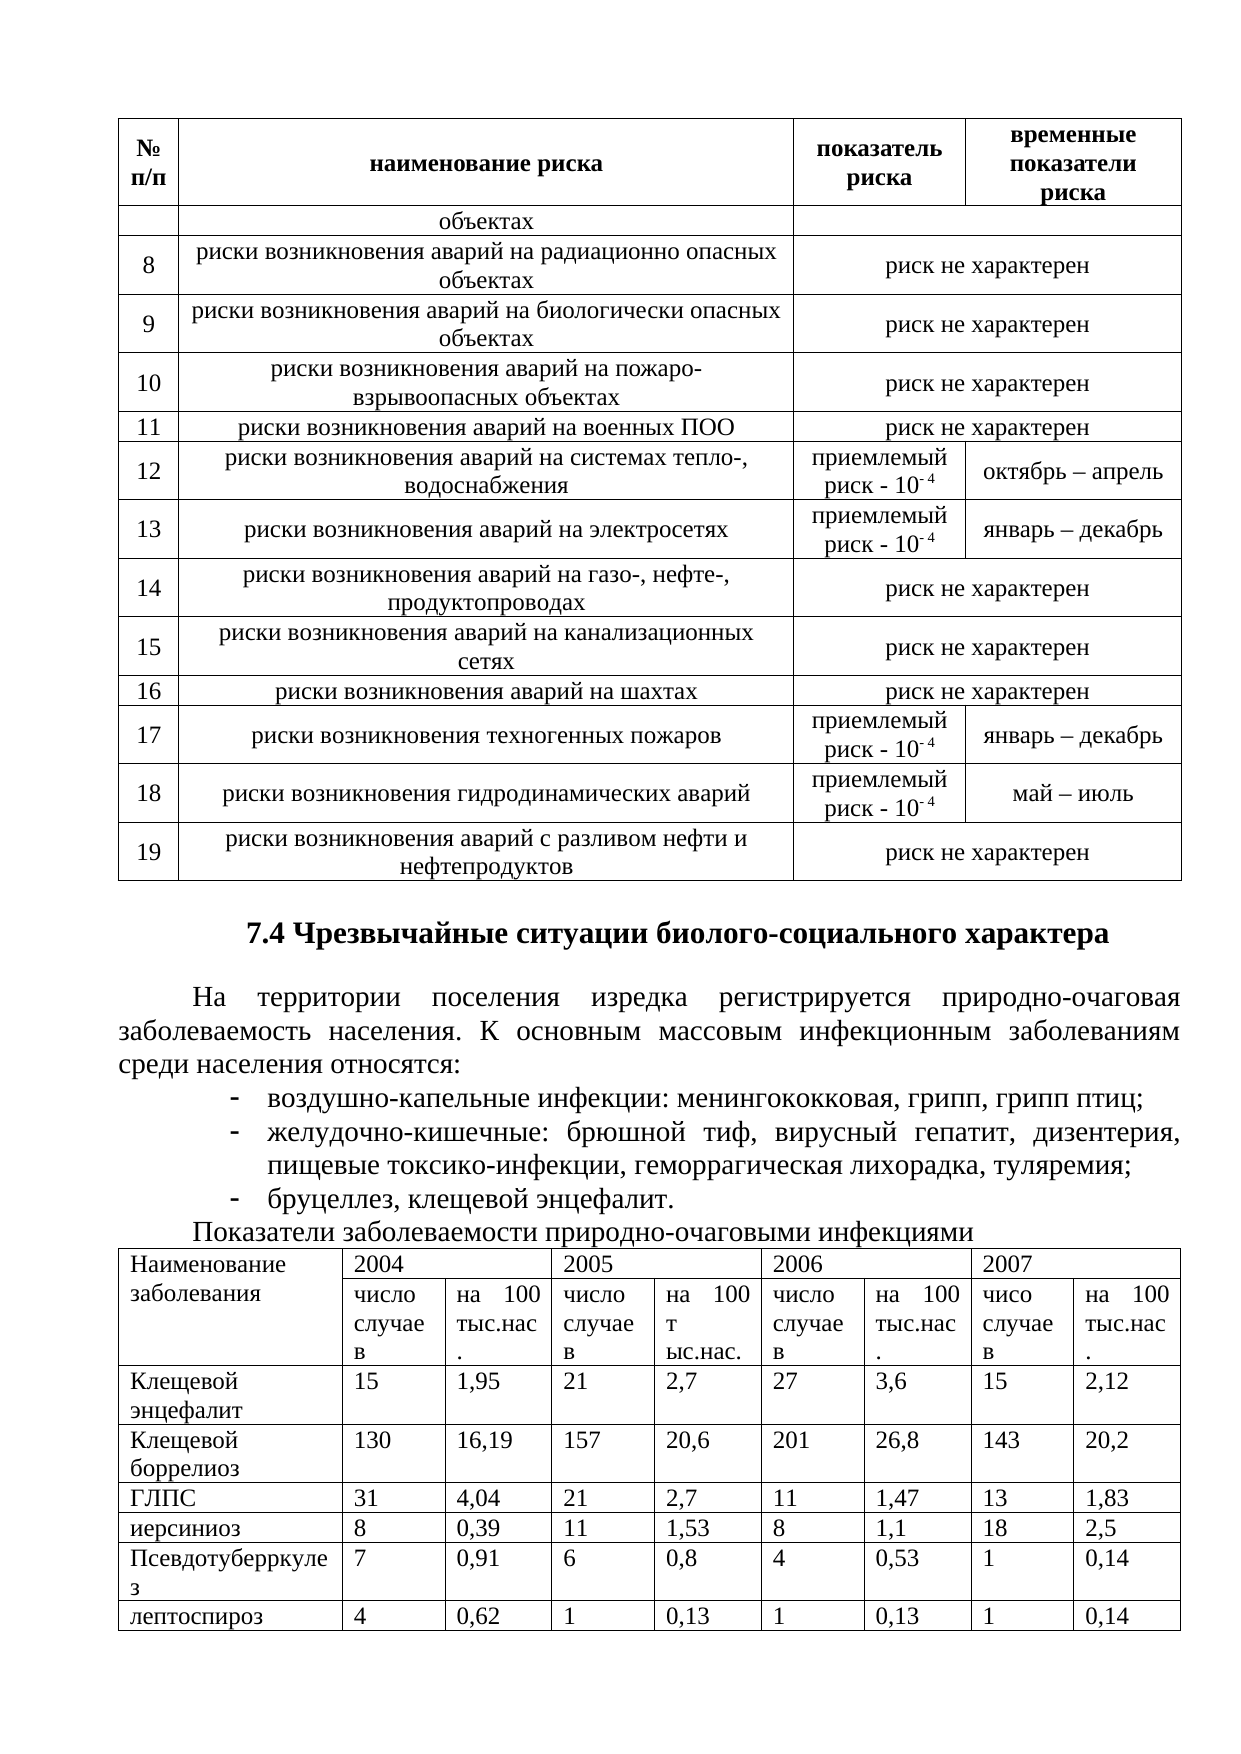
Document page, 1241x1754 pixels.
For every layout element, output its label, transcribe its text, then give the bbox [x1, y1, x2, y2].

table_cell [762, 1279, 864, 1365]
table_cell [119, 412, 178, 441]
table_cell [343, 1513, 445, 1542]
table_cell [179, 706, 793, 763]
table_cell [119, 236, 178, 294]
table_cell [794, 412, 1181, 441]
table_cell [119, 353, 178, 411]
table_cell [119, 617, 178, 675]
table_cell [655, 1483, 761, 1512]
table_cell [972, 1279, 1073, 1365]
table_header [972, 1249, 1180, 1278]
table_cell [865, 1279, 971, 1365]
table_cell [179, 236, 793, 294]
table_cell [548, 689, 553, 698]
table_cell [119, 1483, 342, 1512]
text Показатели заболеваемости природно-очаговыми инфекциями [118, 1214, 1181, 1248]
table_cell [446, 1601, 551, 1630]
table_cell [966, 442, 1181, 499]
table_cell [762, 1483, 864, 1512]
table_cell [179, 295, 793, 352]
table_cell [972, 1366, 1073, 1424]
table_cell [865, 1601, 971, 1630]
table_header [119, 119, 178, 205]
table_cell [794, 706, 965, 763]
list бруцеллез, клещевой энцефалит. [229, 1181, 1181, 1214]
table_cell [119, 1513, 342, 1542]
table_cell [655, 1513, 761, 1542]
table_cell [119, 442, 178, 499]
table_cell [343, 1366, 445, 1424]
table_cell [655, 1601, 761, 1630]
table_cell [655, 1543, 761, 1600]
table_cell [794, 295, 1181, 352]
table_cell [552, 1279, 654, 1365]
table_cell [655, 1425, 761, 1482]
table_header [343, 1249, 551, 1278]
text На территории поселения изредка регистрируется природно-очаговая заболеваемость населения. К основным массовым инфекционным заболеваниям среди населения относятся: [118, 979, 1181, 1080]
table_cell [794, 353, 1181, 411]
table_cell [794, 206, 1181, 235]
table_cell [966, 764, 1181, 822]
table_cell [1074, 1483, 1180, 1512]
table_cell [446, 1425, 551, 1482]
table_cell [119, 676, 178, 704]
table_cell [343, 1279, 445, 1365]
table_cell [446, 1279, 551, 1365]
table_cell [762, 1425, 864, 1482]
list желудочно-кишечные: брюшной тиф, вирусный гепатит, дизентерия, пищевые токсико-инфекции, геморрагическая лихорадка, туляремия; [229, 1114, 1181, 1181]
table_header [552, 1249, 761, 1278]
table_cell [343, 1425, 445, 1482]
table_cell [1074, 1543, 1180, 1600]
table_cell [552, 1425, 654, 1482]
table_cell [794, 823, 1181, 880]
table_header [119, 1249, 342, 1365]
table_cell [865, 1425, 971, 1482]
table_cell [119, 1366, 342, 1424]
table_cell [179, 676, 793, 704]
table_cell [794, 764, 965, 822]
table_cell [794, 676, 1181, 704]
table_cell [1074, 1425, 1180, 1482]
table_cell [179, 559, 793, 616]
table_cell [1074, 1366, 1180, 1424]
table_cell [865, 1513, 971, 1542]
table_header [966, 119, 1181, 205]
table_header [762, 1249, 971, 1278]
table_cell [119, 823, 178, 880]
text 7.4 Чрезвычайные ситуации биолого-социального характера [118, 915, 1181, 951]
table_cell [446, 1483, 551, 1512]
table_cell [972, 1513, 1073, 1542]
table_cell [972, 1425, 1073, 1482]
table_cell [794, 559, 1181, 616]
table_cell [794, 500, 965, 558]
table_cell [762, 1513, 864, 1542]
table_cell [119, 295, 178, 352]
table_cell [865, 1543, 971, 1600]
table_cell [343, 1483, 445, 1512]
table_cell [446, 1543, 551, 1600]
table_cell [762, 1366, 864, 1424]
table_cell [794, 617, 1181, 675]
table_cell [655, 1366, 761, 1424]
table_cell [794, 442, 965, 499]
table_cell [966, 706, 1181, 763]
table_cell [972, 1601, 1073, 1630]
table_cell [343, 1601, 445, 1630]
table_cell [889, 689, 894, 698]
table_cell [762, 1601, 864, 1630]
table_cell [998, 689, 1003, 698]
list воздушно-капельные инфекции: менингококковая, грипп, грипп птиц; [229, 1080, 1181, 1114]
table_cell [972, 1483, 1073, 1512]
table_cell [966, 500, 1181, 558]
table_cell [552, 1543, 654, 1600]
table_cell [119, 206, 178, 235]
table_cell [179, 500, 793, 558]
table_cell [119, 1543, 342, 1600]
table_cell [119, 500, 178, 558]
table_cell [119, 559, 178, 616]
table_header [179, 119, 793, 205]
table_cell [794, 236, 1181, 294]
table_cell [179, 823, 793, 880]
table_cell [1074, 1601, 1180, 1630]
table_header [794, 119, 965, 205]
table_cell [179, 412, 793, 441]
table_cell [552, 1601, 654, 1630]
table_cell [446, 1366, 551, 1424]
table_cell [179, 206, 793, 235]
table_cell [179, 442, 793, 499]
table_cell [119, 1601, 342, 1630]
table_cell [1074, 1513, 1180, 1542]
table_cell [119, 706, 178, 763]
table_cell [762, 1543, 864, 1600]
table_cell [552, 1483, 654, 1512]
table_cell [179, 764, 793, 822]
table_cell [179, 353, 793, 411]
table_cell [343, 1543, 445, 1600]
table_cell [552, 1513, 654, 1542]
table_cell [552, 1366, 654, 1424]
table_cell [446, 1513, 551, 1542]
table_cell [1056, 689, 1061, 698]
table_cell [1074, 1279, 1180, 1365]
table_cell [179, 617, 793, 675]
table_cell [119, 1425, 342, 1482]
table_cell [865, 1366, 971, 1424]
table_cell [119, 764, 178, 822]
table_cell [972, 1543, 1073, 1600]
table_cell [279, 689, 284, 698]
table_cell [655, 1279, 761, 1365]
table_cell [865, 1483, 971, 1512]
